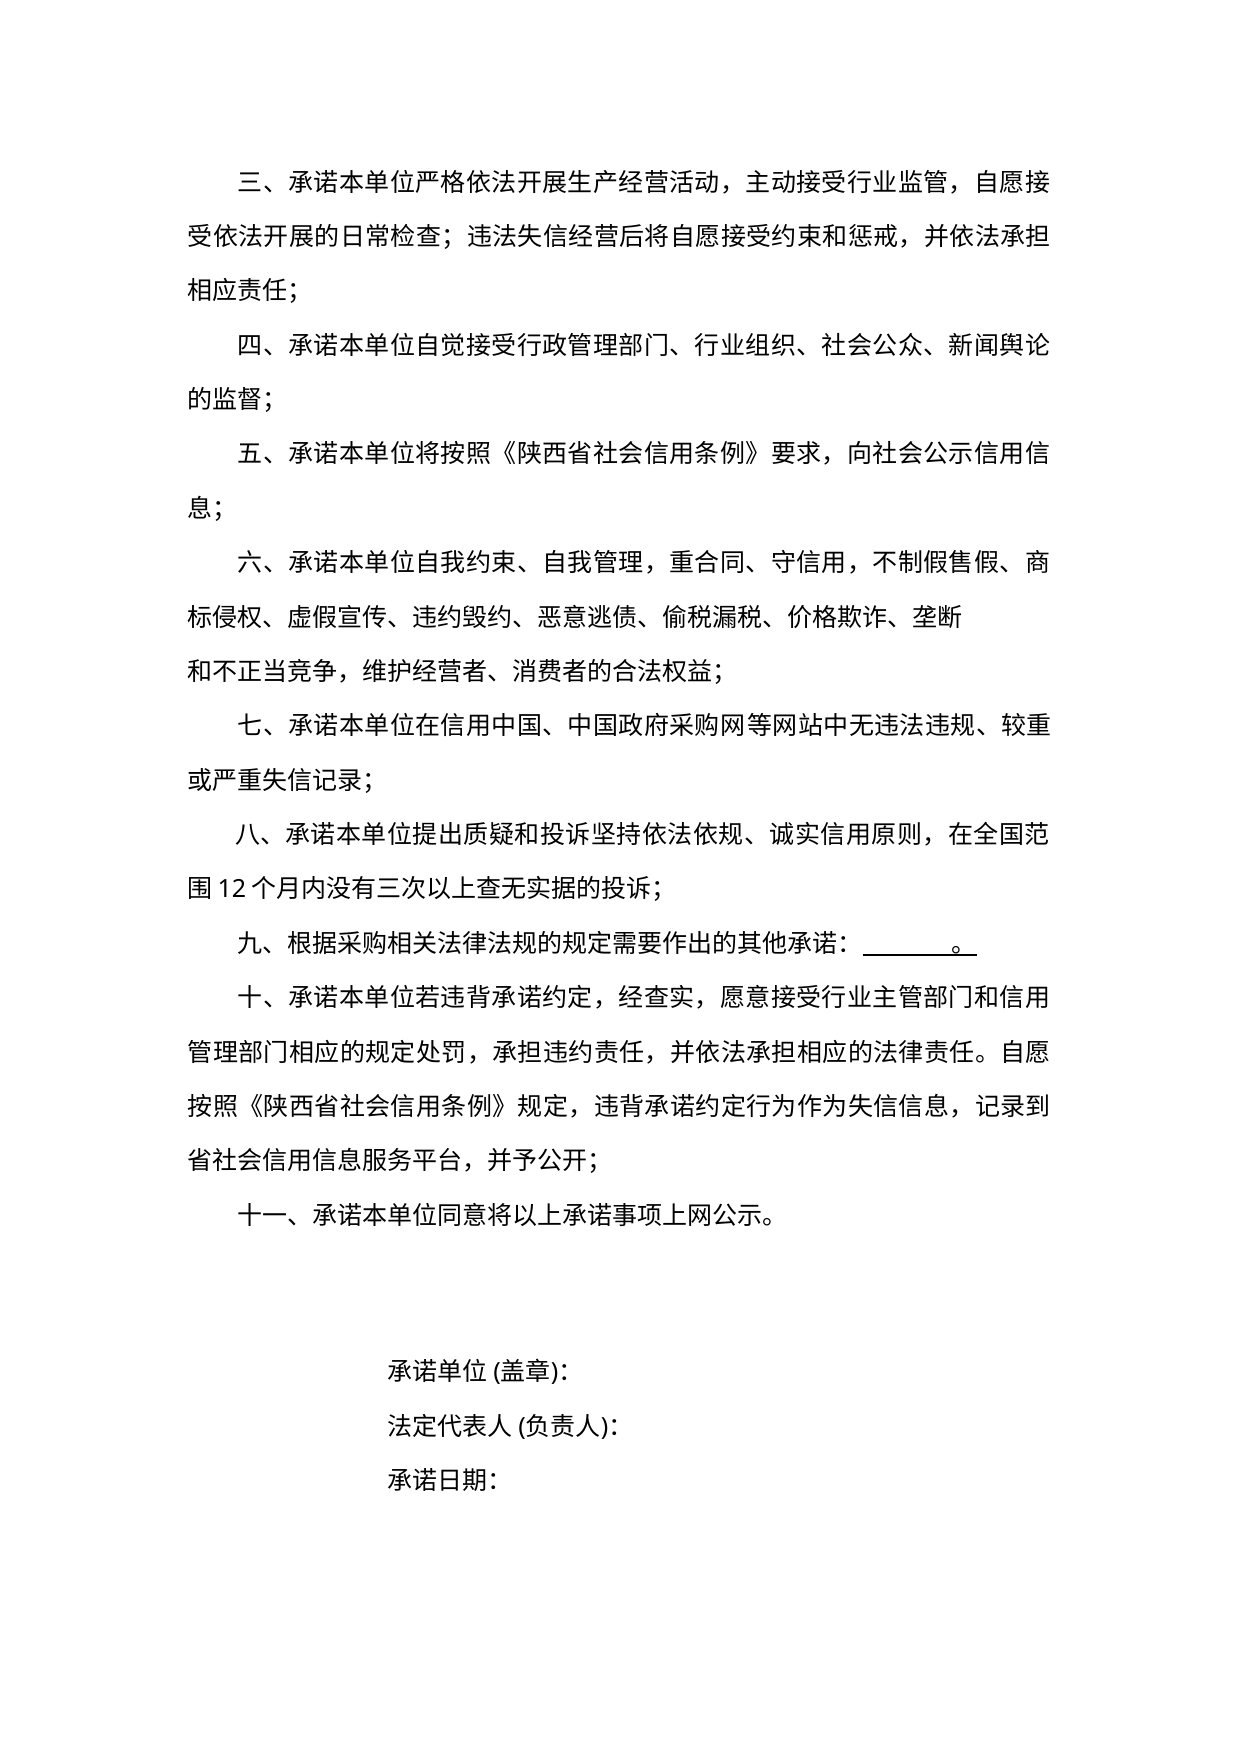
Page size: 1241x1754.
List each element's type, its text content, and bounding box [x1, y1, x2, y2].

text 六、承诺本单位自我约束、自我管理，重合同、守信用，不制假售假、商标侵权、虚假宣传、违约毁约、恶意逃债、偷税漏税、价格欺诈、垄断 [187, 543, 1053, 633]
text 法定代表人 (负责人)： [187, 1406, 1053, 1442]
text 九、根据采购相关法律法规的规定需要作出的其他承诺： 。 [187, 923, 1053, 959]
text 十、承诺本单位若违背承诺约定，经查实，愿意接受行业主管部门和信用管理部门相应的规定处罚，承担违约责任，并依法承担相应的法律责任。自愿按照《陕西省社会信用条例》规定，违背承诺约定行为作为失信信息，记录到省社会信用信息服务平台，并予公开； [187, 978, 1053, 1177]
text 和不正当竞争，维护经营者、消费者的合法权益； [187, 651, 1053, 688]
text 三、承诺本单位严格依法开展生产经营活动，主动接受行业监管，自愿接受依法开展的日常检查；违法失信经营后将自愿接受约束和惩戒，并依法承担相应责任； [187, 162, 1053, 307]
text 七、承诺本单位在信用中国、中国政府采购网等网站中无违法违规、较重或严重失信记录； [187, 706, 1053, 796]
text 十一、承诺本单位同意将以上承诺事项上网公示。 [187, 1195, 1053, 1231]
text 承诺单位 (盖章)： [187, 1352, 1053, 1388]
text 五、承诺本单位将按照《陕西省社会信用条例》要求，向社会公示信用信息； [187, 434, 1053, 524]
text 八、承诺本单位提出质疑和投诉坚持依法依规、诚实信用原则，在全国范围12个月内没有三次以上查无实据的投诉； [187, 814, 1053, 905]
text 承诺日期： [187, 1460, 1053, 1497]
text 四、承诺本单位自觉接受行政管理部门、行业组织、社会公众、新闻舆论的监督； [187, 325, 1053, 416]
